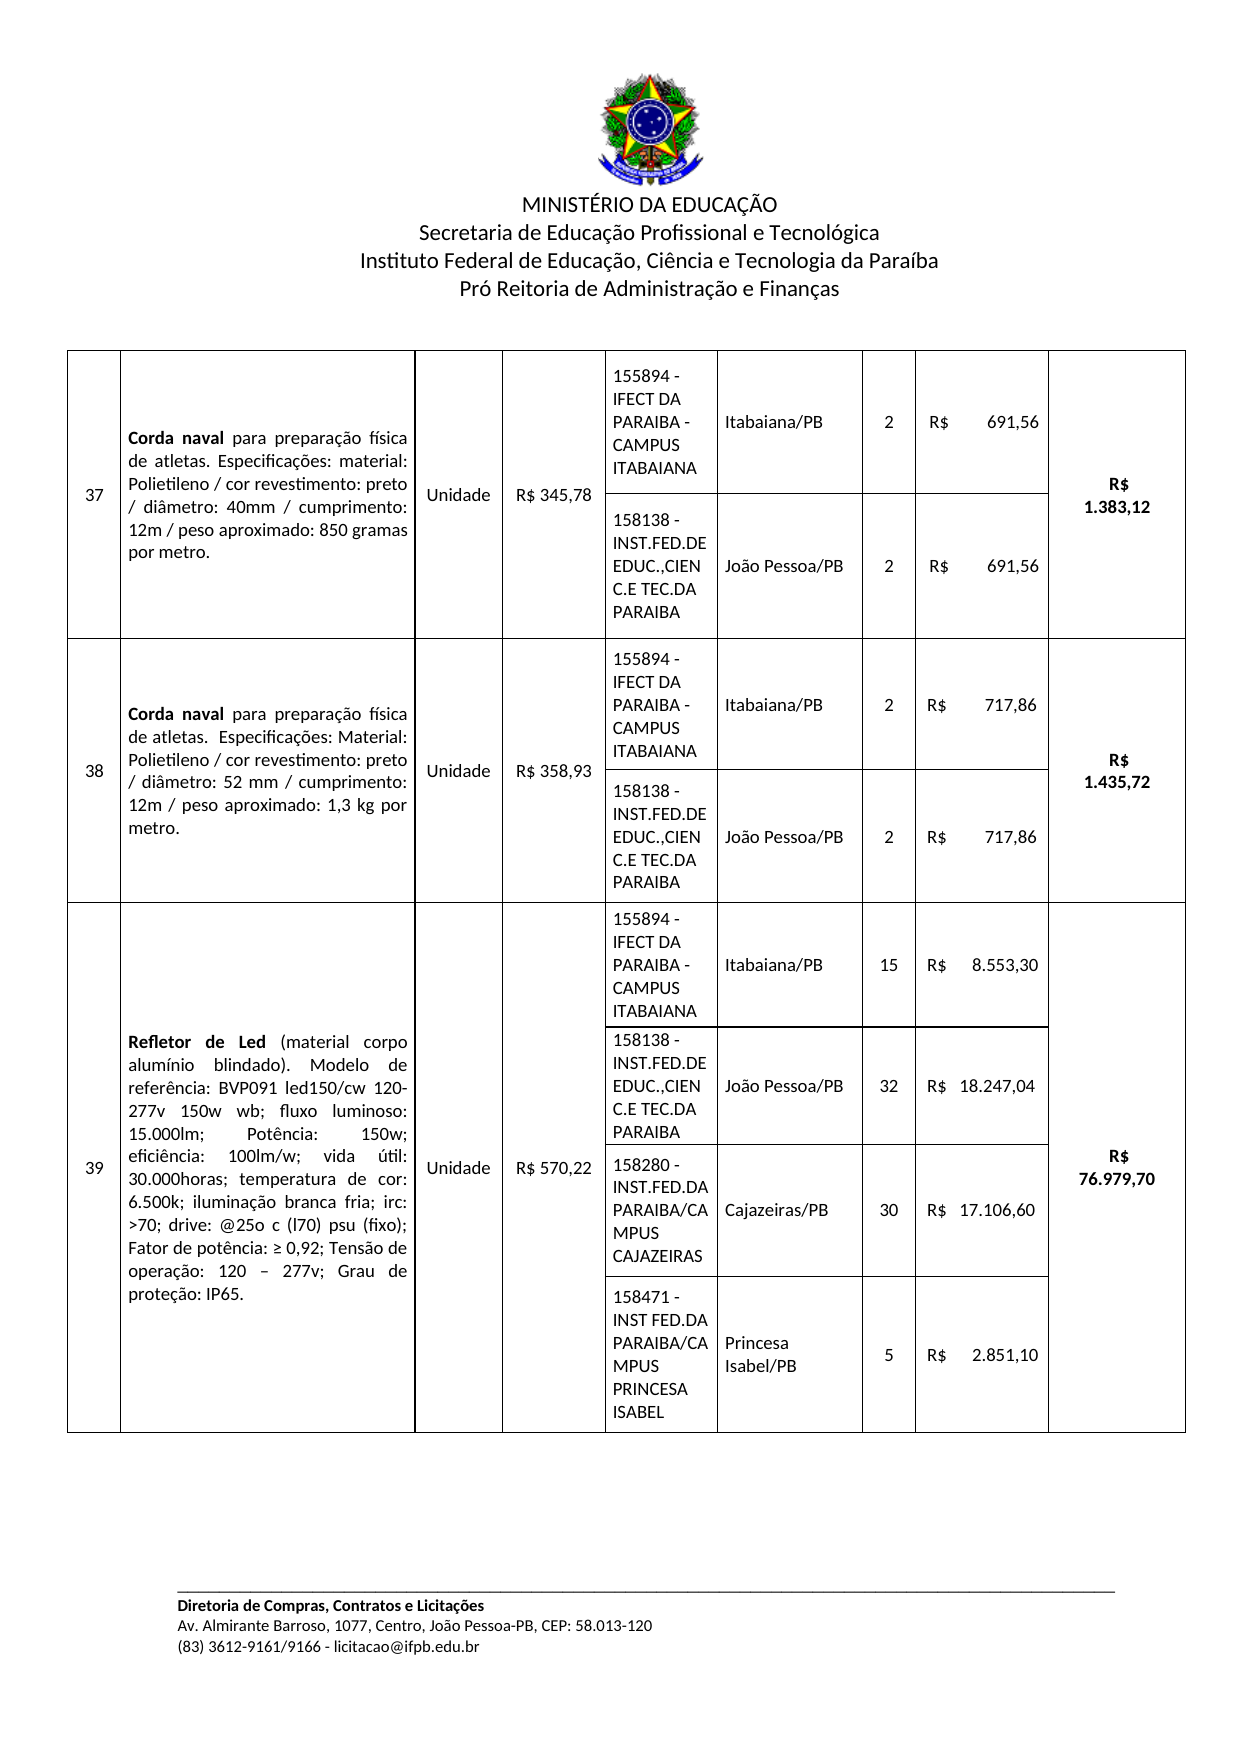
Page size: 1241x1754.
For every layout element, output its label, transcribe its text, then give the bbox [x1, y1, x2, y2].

table_cell Refletor de Led (material corpo alumínio blindado). Modelo de referência: BVP091 led150/cw 120-277v 150w wb; fluxo luminoso: 15.000lm; Potência: 150w; eficiência: 100lm/w; vida útil: 30.000horas; temperatura de cor: 6.500k; iluminação branca fria; irc: >70; drive: @25o c (l70) psu (fixo); Fator de potência: ≥ 0,92; Tensão de operação: 120 – 277v; Grau de proteção: IP65. [121, 903, 414, 1432]
table_cell Corda naval para preparação física de atletas. Especificações: material: Polietileno / cor revestimento: preto / diâmetro: 40mm / cumprimento: 12m / peso aproximado: 850 gramas por metro. [121, 351, 414, 638]
table_cell 158280 - INST.FED.DA PARAIBA/CAMPUS CAJAZEIRAS [606, 1145, 717, 1276]
table_cell R$ 76.979,70 [1049, 903, 1185, 1432]
table_cell Itabaiana/PB [718, 903, 862, 1026]
table_cell 30 [863, 1145, 915, 1276]
table_cell R$ 717,86 [916, 639, 1048, 769]
table_cell 2 [863, 639, 915, 769]
table_cell 158138 - INST.FED.DE EDUC.,CIENC.E TEC.DA PARAIBA [606, 1028, 717, 1143]
picture [597, 72, 703, 184]
table_cell 155894 - IFECT DA PARAIBA - CAMPUS ITABAIANA [606, 351, 717, 493]
table_cell 155894 - IFECT DA PARAIBA - CAMPUS ITABAIANA [606, 903, 717, 1026]
table_cell R$ 8.553,30 [916, 903, 1048, 1026]
table_cell R$ 358,93 [503, 639, 605, 902]
table_cell R$ 717,86 [916, 770, 1048, 902]
table_cell R$ 691,56 [916, 351, 1048, 493]
table_cell Corda naval para preparação física de atletas. Especificações: Material: Polietileno / cor revestimento: preto / diâmetro: 52 mm / cumprimento: 12m / peso aproximado: 1,3 kg por metro. [121, 639, 414, 902]
table_cell 158471 - INST FED.DA PARAIBA/CAMPUS PRINCESA ISABEL [606, 1277, 717, 1432]
table_cell 2 [863, 494, 915, 638]
table_cell João Pessoa/PB [718, 494, 862, 638]
table_cell R$ 1.383,12 [1049, 351, 1185, 638]
table_cell Princesa Isabel/PB [718, 1277, 862, 1432]
table_cell 37 [68, 351, 120, 638]
table_cell Itabaiana/PB [718, 351, 862, 493]
table_cell Unidade [416, 903, 502, 1432]
table_cell 5 [863, 1277, 915, 1432]
table_cell 39 [68, 903, 120, 1432]
table_cell João Pessoa/PB [718, 770, 862, 902]
table_cell 155894 - IFECT DA PARAIBA - CAMPUS ITABAIANA [606, 639, 717, 769]
table_cell 158138 - INST.FED.DE EDUC.,CIENC.E TEC.DA PARAIBA [606, 770, 717, 902]
table_cell R$ 18.247,04 [916, 1028, 1048, 1143]
table_cell 38 [68, 639, 120, 902]
table_cell 158138 - INST.FED.DE EDUC.,CIENC.E TEC.DA PARAIBA [606, 494, 717, 638]
table_cell R$ 1.435,72 [1049, 639, 1185, 902]
table_cell 2 [863, 770, 915, 902]
table_cell 32 [863, 1028, 915, 1143]
table_cell João Pessoa/PB [718, 1028, 862, 1143]
table_cell Cajazeiras/PB [718, 1145, 862, 1276]
table_cell Unidade [416, 351, 502, 638]
table_cell Itabaiana/PB [718, 639, 862, 769]
table_cell 15 [863, 903, 915, 1026]
table_cell R$ 2.851,10 [916, 1277, 1048, 1432]
table_cell 2 [863, 351, 915, 493]
table_cell R$ 345,78 [503, 351, 605, 638]
table_cell R$ 17.106,60 [916, 1145, 1048, 1276]
table_cell R$ 691,56 [916, 494, 1048, 638]
table_cell R$ 570,22 [503, 903, 605, 1432]
table_cell Unidade [416, 639, 502, 902]
